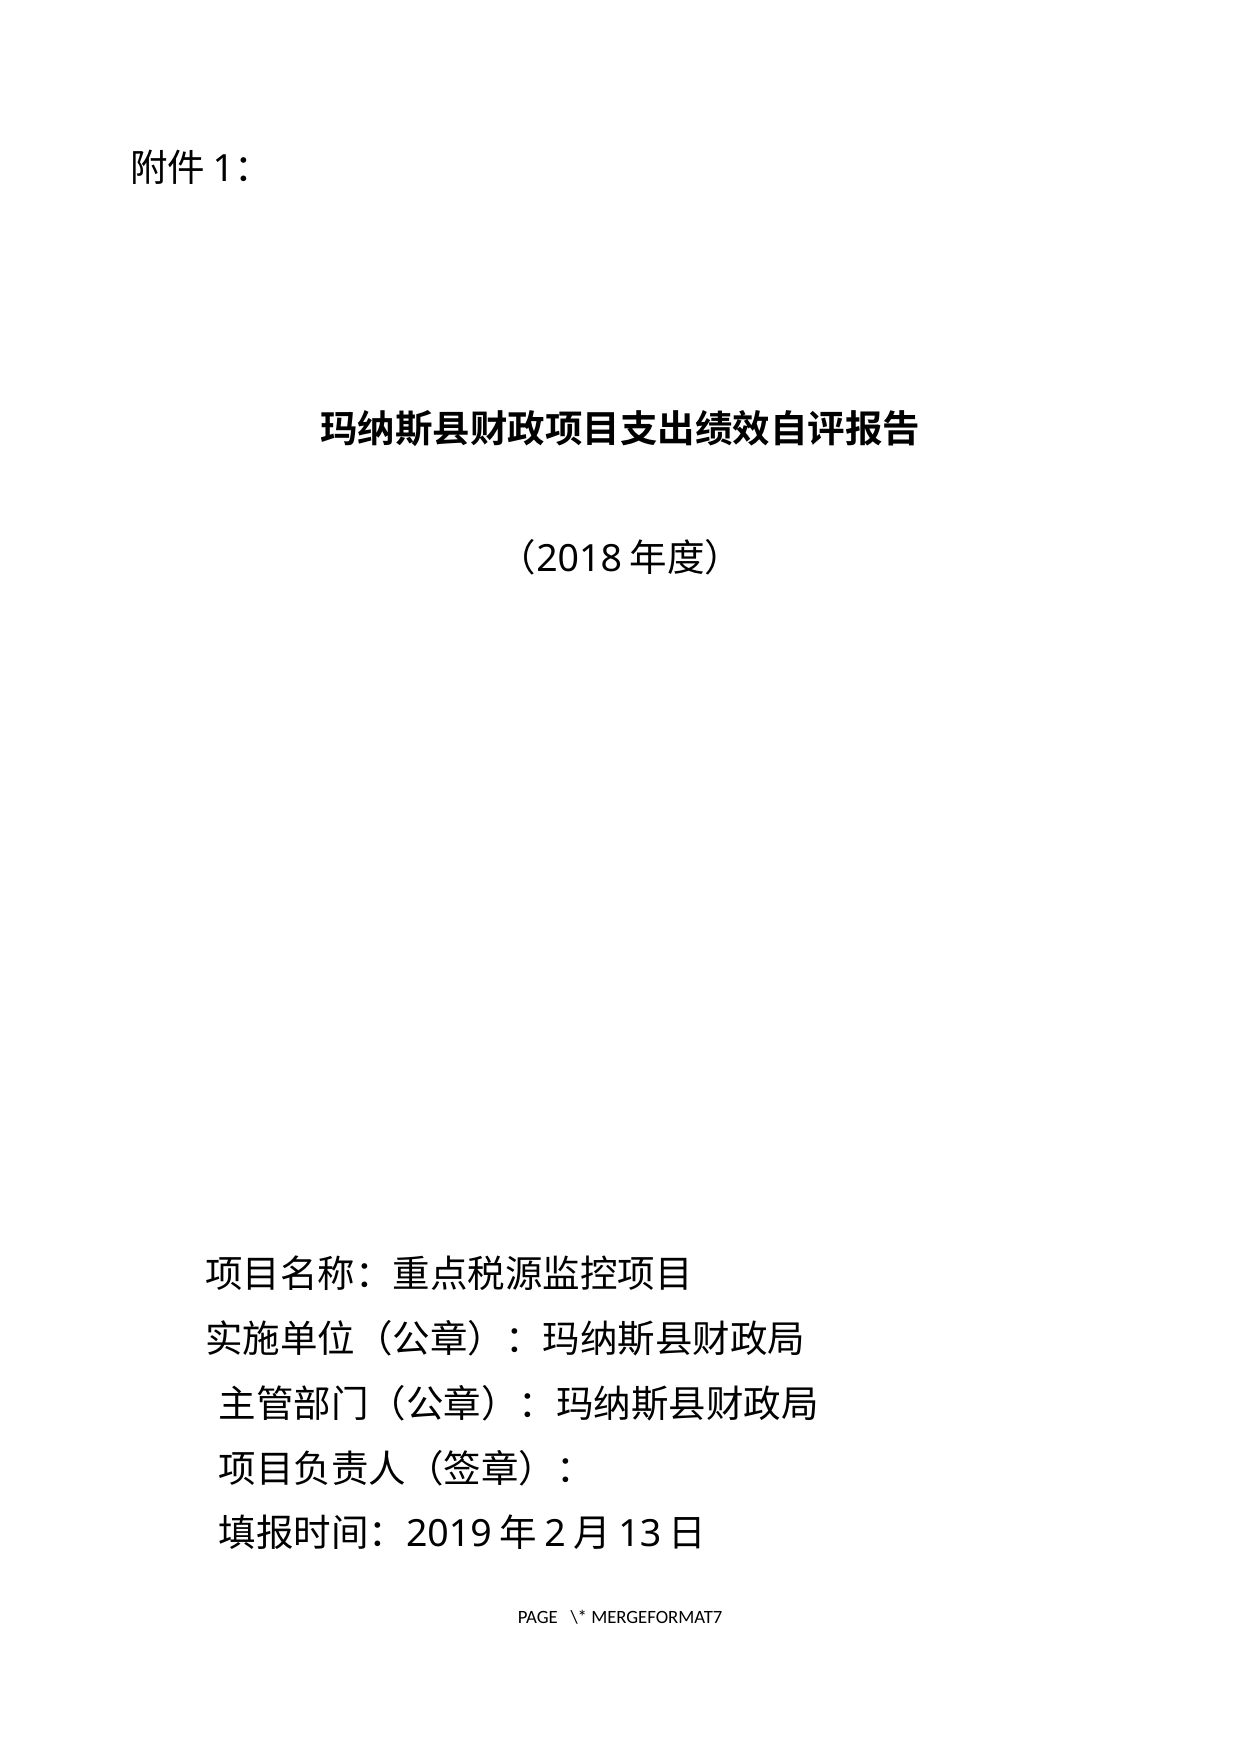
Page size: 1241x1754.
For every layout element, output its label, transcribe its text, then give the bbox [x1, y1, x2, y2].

text 附件1： [130, 133, 1110, 198]
text 玛纳斯县财政项目支出绩效自评报告 [130, 393, 1110, 458]
text 实施单位（公章）：玛纳斯县财政局 [130, 1303, 1110, 1368]
text 项目名称：重点税源监控项目 [130, 1238, 1110, 1303]
text 项目负责人（签章）： [130, 1433, 1110, 1498]
text 主管部门（公章）：玛纳斯县财政局 [130, 1368, 1110, 1433]
text （2018年度） [130, 523, 1110, 588]
text 填报时间：2019年2月13日 [130, 1498, 1110, 1563]
